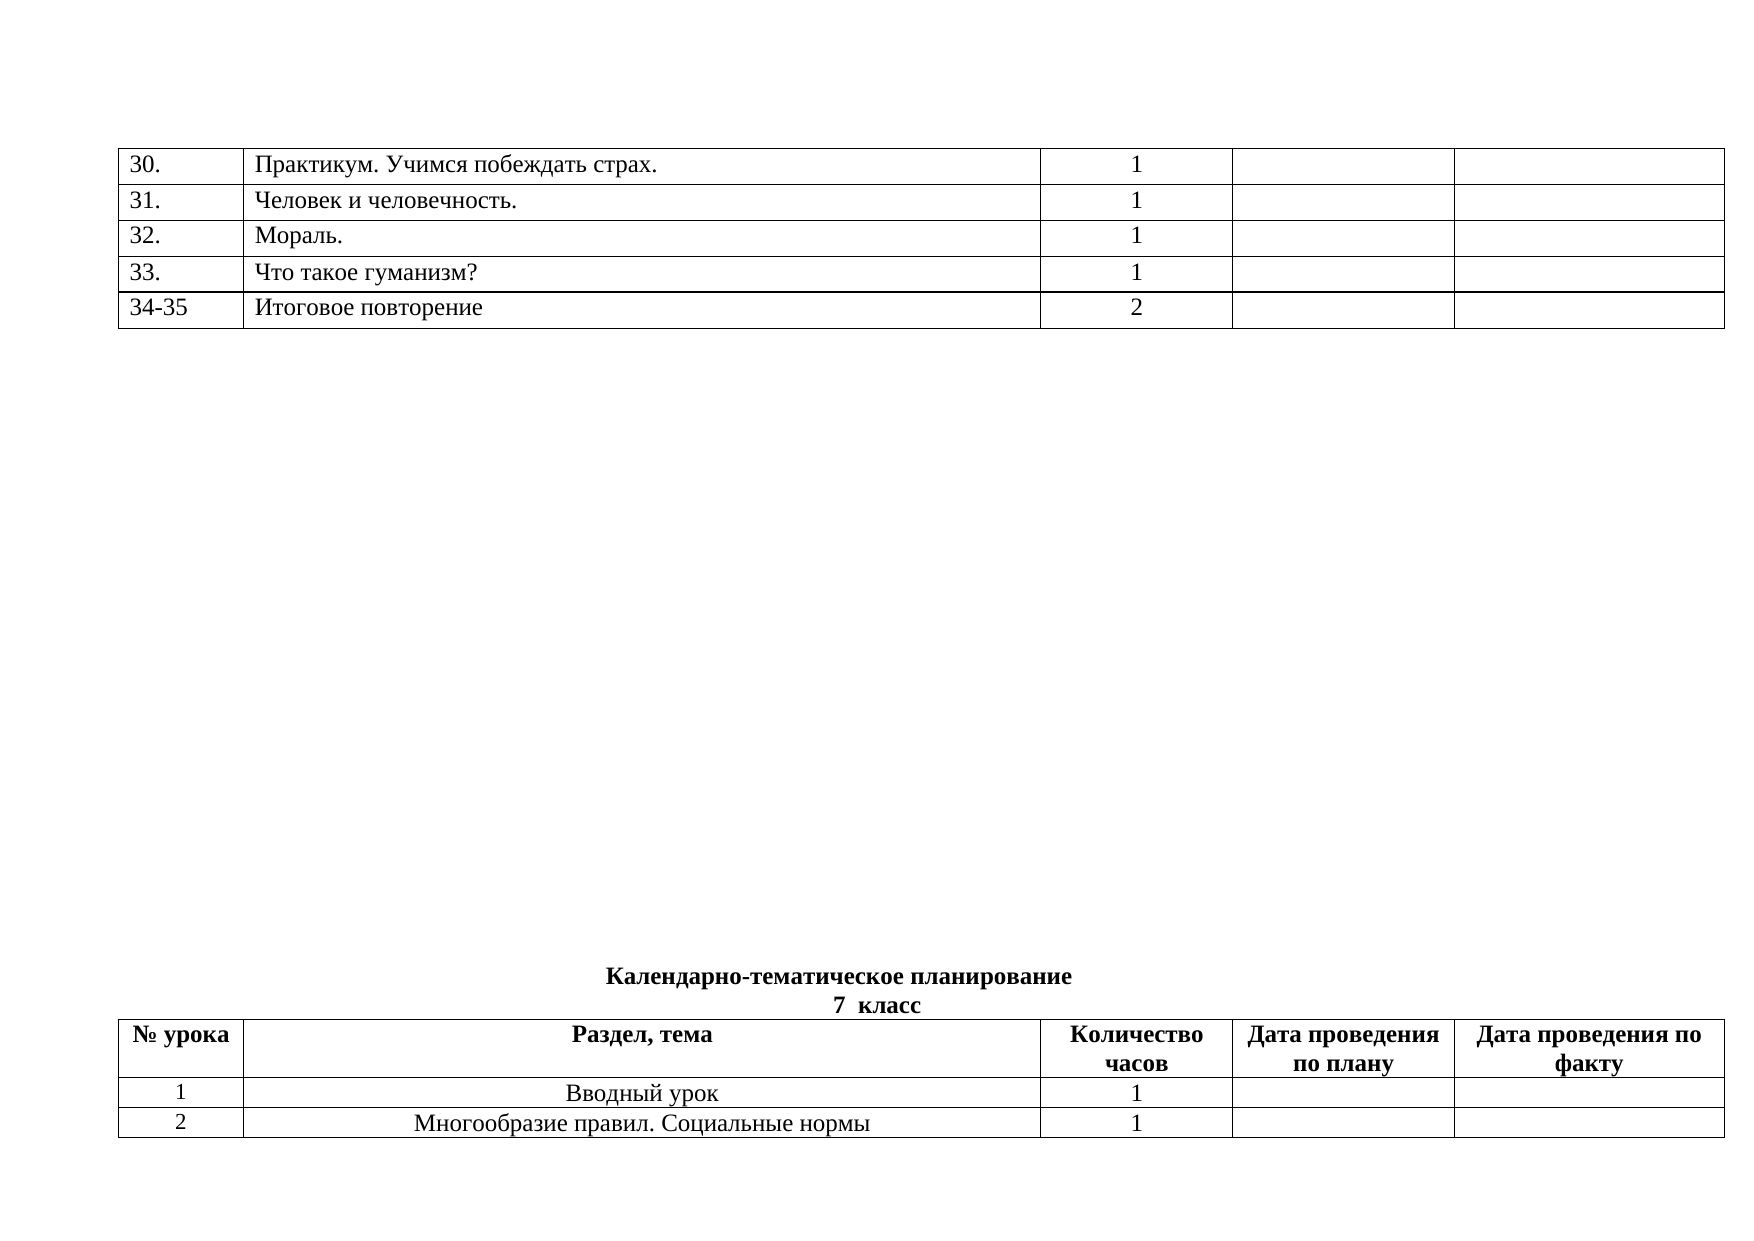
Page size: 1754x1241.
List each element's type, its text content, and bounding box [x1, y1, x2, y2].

table_cell Практикум. Учимся побеждать страх. [244, 149, 1040, 184]
table_cell 32. [119, 221, 243, 256]
table_cell [1455, 185, 1724, 219]
table_cell 1 [1041, 1108, 1232, 1137]
table_cell Вводный урок [244, 1078, 1040, 1107]
table_cell [1233, 1108, 1454, 1137]
table_cell [1455, 221, 1724, 256]
table_cell 2 [1041, 293, 1232, 327]
table_cell Что такое гуманизм? [244, 257, 1040, 291]
table_cell 1 [1041, 257, 1232, 291]
table_cell [1455, 149, 1724, 184]
table_cell [1455, 257, 1724, 291]
table_cell [1233, 293, 1454, 327]
table_cell [1455, 293, 1724, 327]
table_cell 31. [119, 185, 243, 219]
table_cell 2 [119, 1108, 243, 1137]
table_cell 34-35 [119, 293, 243, 327]
table_cell 1 [1041, 1078, 1232, 1107]
text Календарно-тематическое планирование [118, 961, 1636, 990]
table_cell 1 [1041, 185, 1232, 219]
table_cell [1233, 1078, 1454, 1107]
table_cell Итоговое повторение [244, 293, 1040, 327]
table_cell [1233, 185, 1454, 219]
table_cell 33. [119, 257, 243, 291]
table_cell [1233, 257, 1454, 291]
table_cell [1455, 1108, 1724, 1137]
table_cell Многообразие правил. Социальные нормы [244, 1108, 1040, 1137]
table_cell [1455, 1078, 1724, 1107]
table_header Раздел, тема [244, 1020, 1040, 1077]
table_cell 1 [119, 1078, 243, 1107]
table_cell 1 [1041, 149, 1232, 184]
table_cell [1233, 149, 1454, 184]
table_header Дата проведения по плану [1233, 1020, 1454, 1077]
table_cell [1233, 221, 1454, 256]
table_header № урока [119, 1020, 243, 1077]
table_header Дата проведения по факту [1455, 1020, 1724, 1077]
text 7 класс [118, 990, 1636, 1018]
table_cell 1 [1041, 221, 1232, 256]
table_cell Мораль. [244, 221, 1040, 256]
table_cell 30. [119, 149, 243, 184]
table_header Количество часов [1041, 1020, 1232, 1077]
table_cell Человек и человечность. [244, 185, 1040, 219]
